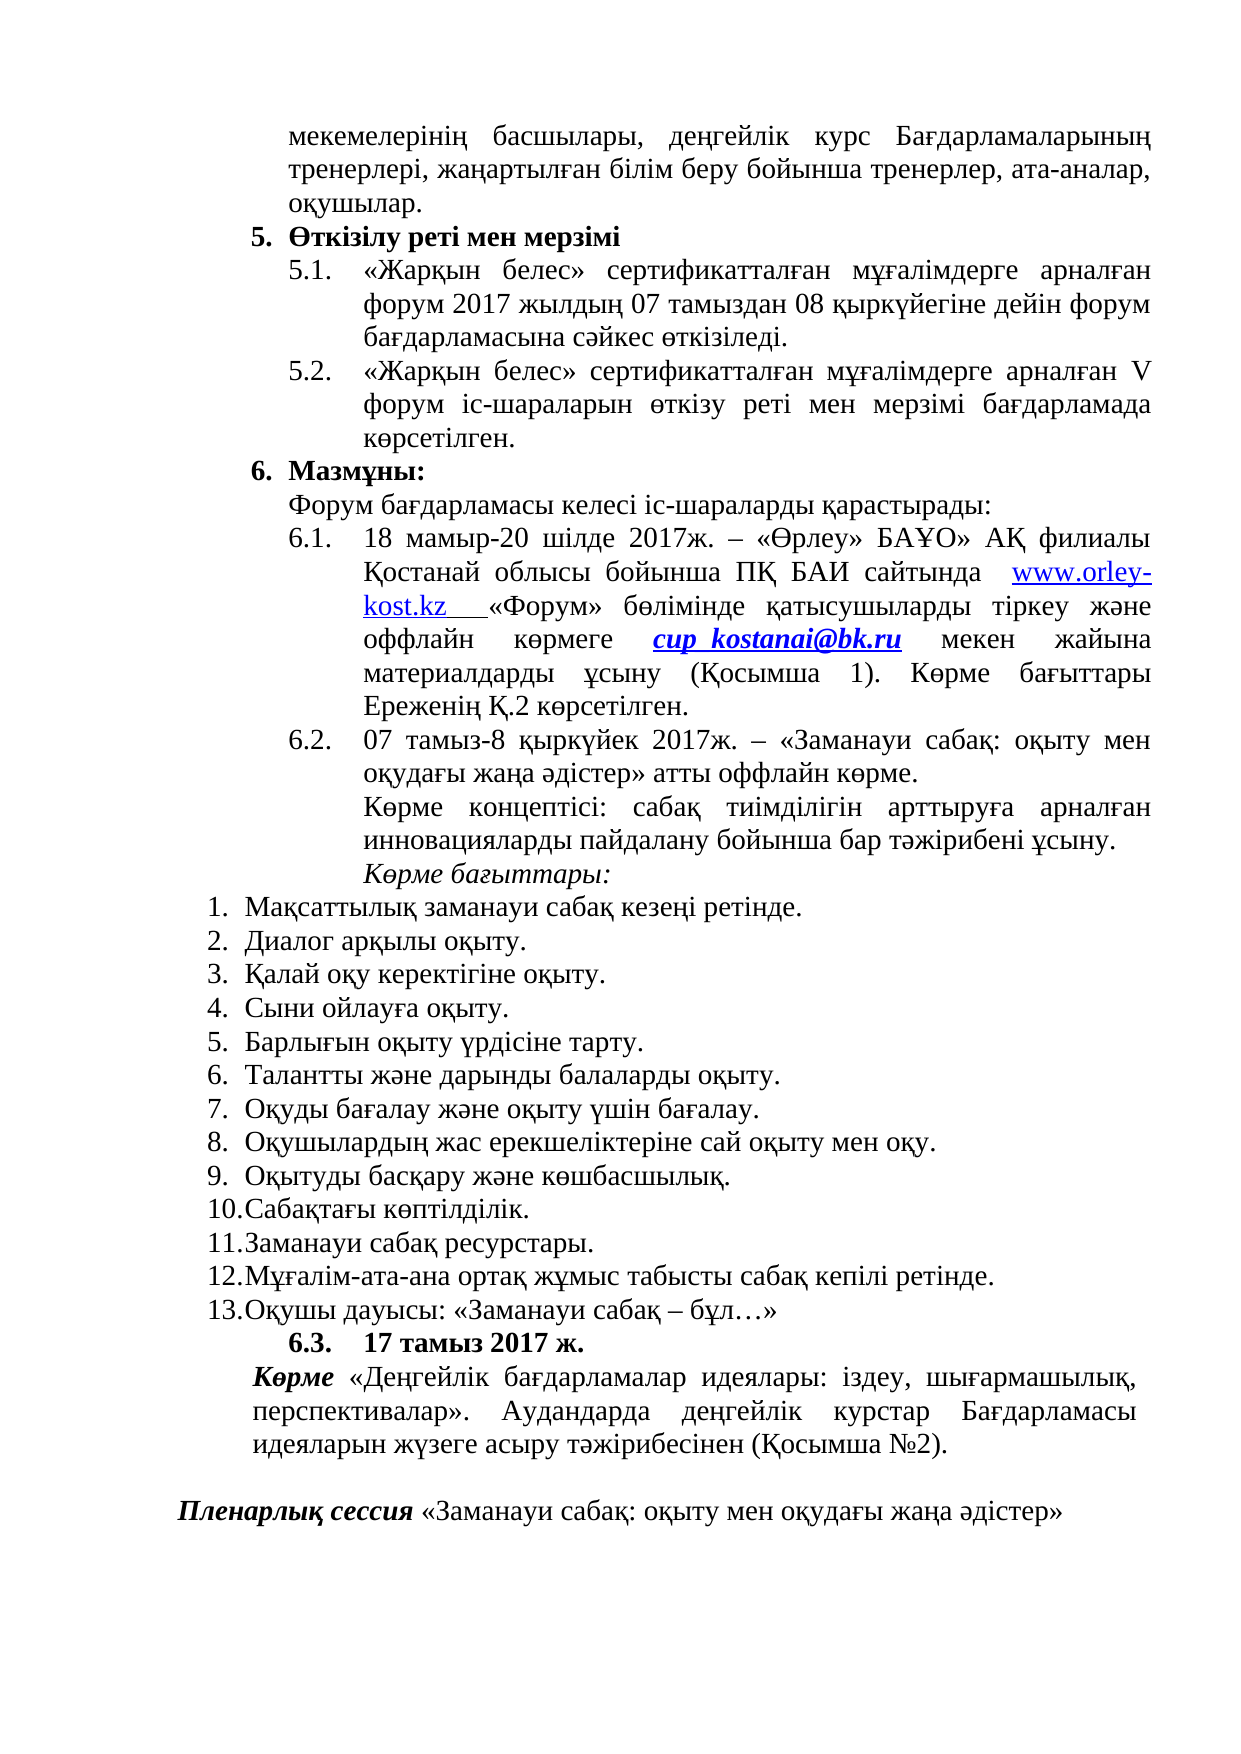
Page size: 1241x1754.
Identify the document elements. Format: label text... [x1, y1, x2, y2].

list Көрме концептісі: сабақ тиімділігін арттыруға арналған инновацияларды пайдалану бойынша бар тәжірибені ұсыну. [363, 789, 1152, 856]
list 18 мамыр-20 шілде 2017ж. – «Өрлеу» БАҰО» АҚ филиалы Қостанай облысы бойынша ПҚ БАИ сайтында www.orley-kost.kz «Форум» бөлімінде қатысушыларды тіркеу және оффлайн көрмеге cup_kostanai@bk.ru мекен жайына материалдарды ұсыну (Қосымша 1). Көрме бағыттары Ереженің Қ.2 көрсетілген. [288, 521, 1152, 722]
list Мазмұны: [251, 453, 1152, 487]
list Оқушы дауысы: «Заманауи сабақ – бұл…» [207, 1292, 1137, 1326]
list Көрме бағыттары: [363, 856, 1152, 889]
list Сабақтағы көптілділік. [207, 1191, 1137, 1225]
list Диалог арқылы оқыту. [207, 923, 1152, 957]
text Пленарлық сессия «Заманауи сабақ: оқыту мен оқудағы жаңа әдістер» [177, 1493, 1152, 1527]
list Талантты және дарынды балаларды оқыту. [207, 1057, 1137, 1091]
list Сыни ойлауға оқыту. [207, 990, 1152, 1024]
list Мұғалім-ата-ана ортақ жұмыс табысты сабақ кепілі ретінде. [207, 1258, 1137, 1292]
list Қалай оқу керектігіне оқыту. [207, 957, 1152, 990]
list 07 тамыз-8 қыркүйек 2017ж. – «Заманауи сабақ: оқыту мен оқудағы жаңа әдістер» атты оффлайн көрме. [288, 722, 1152, 789]
list Оқуды бағалау және оқыту үшін бағалау. [207, 1091, 1137, 1124]
list «Жарқын белес» сертификатталған мұғалімдерге арналған V форум іс-шараларын өткізу реті мен мерзімі бағдарламада көрсетілген. [288, 353, 1152, 453]
list Барлығын оқыту үрдісіне тарту. [207, 1024, 1137, 1057]
list Заманауи сабақ ресурстары. [207, 1225, 1137, 1258]
list Мақсаттылық заманауи сабақ кезеңі ретінде. [207, 889, 1152, 923]
list Форум бағдарламасы келесі іс-шараларды қарастырады: [288, 487, 1152, 521]
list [251, 118, 1152, 219]
list Оқушылардың жас ерекшеліктеріне сай оқыту мен оқу. [207, 1124, 1137, 1158]
list Көрме «Деңгейлік бағдарламалар идеялары: іздеу, шығармашылық, перспективалар». Аудандарда деңгейлік курстар Бағдарламасы идеяларын жүзеге асыру тәжірибесінен (Қосымша №2). [252, 1359, 1137, 1460]
list Оқытуды басқару және көшбасшылық. [207, 1158, 1137, 1191]
list «Жарқын белес» сертификатталған мұғалімдерге арналған форум 2017 жылдың 07 тамыздан 08 қыркүйегіне дейін форум бағдарламасына сәйкес өткізіледі. [288, 252, 1152, 353]
list 17 тамыз 2017 ж. [288, 1326, 1137, 1359]
list Өткізілу реті мен мерзімі [251, 219, 1152, 252]
